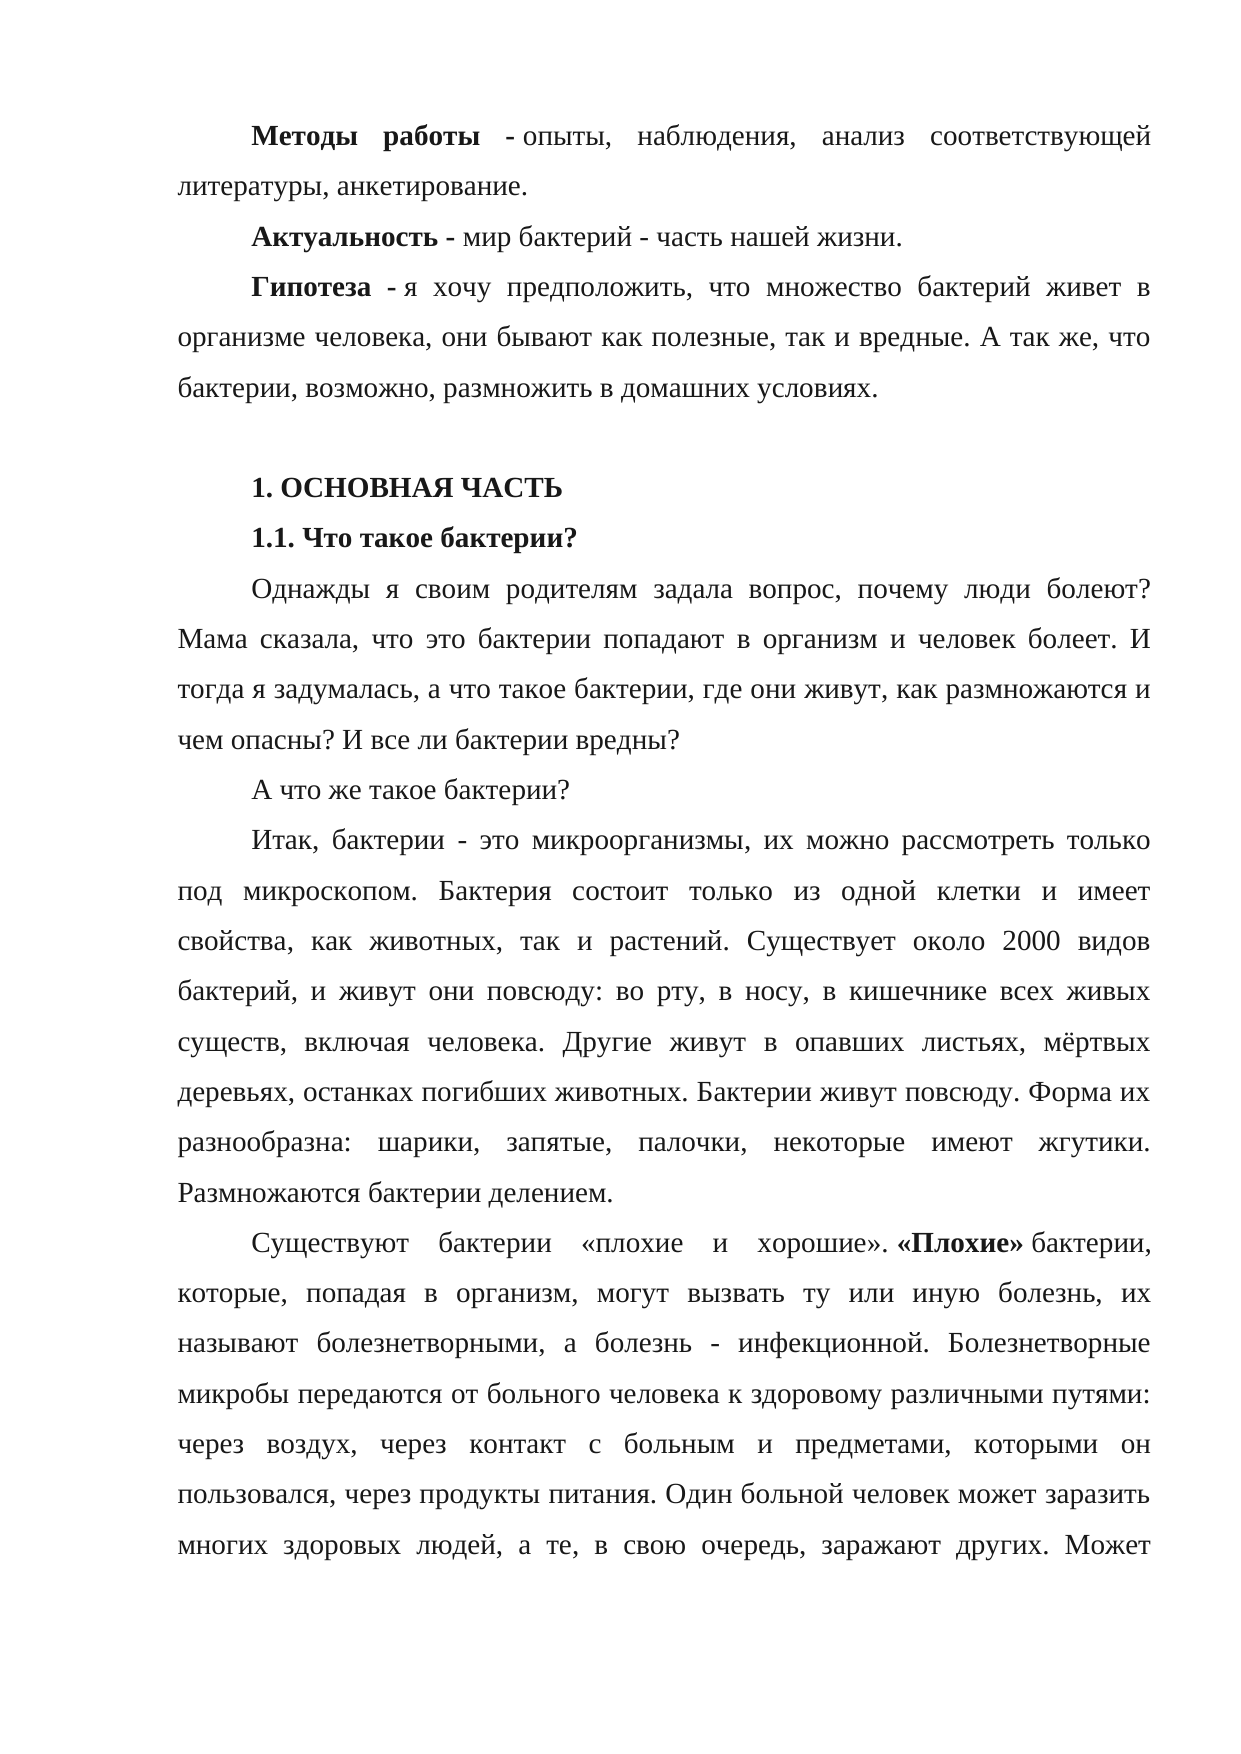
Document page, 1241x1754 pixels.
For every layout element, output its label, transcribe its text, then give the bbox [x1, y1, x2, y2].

text Однажды я своим родителям задала вопрос, почему люди болеют? Мама сказала, что это бактерии попадают в организм и человек болеет. И тогда я задумалась, а что такое бактерии, где они живут, как размножаются и чем опасны? И все ли бактерии вредны? [177, 571, 1152, 755]
text 1.1. Что такое бактерии? [177, 521, 1152, 554]
text Гипотеза - я хочу предположить, что множество бактерий живет в организме человека, они бывают как полезные, так и вредные. А так же, что бактерии, возможно, размножить в домашних условиях. [177, 269, 1152, 403]
text 1. ОСНОВНАЯ ЧАСТЬ [177, 470, 1152, 504]
text Итак, бактерии - это микроорганизмы, их можно рассмотреть только под микроскопом. Бактерия состоит только из одной клетки и имеет свойства, как животных, так и растений. Существует около 2000 видов бактерий, и живут они повсюду: во рту, в носу, в кишечнике всех живых существ, включая человека. Другие живут в опавших листьях, мёртвых деревьях, останках погибших животных. Бактерии живут повсюду. Форма их разнообразна: шарики, запятые, палочки, некоторые имеют жгутики. Размножаются бактерии делением. [177, 822, 1152, 1208]
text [177, 1225, 1152, 1560]
text А что же такое бактерии? [177, 772, 1152, 806]
text Методы работы - опыты, наблюдения, анализ соответствующей литературы, анкетирование. [177, 118, 1152, 202]
text Актуальность - мир бактерий - часть нашей жизни. [177, 219, 1152, 252]
